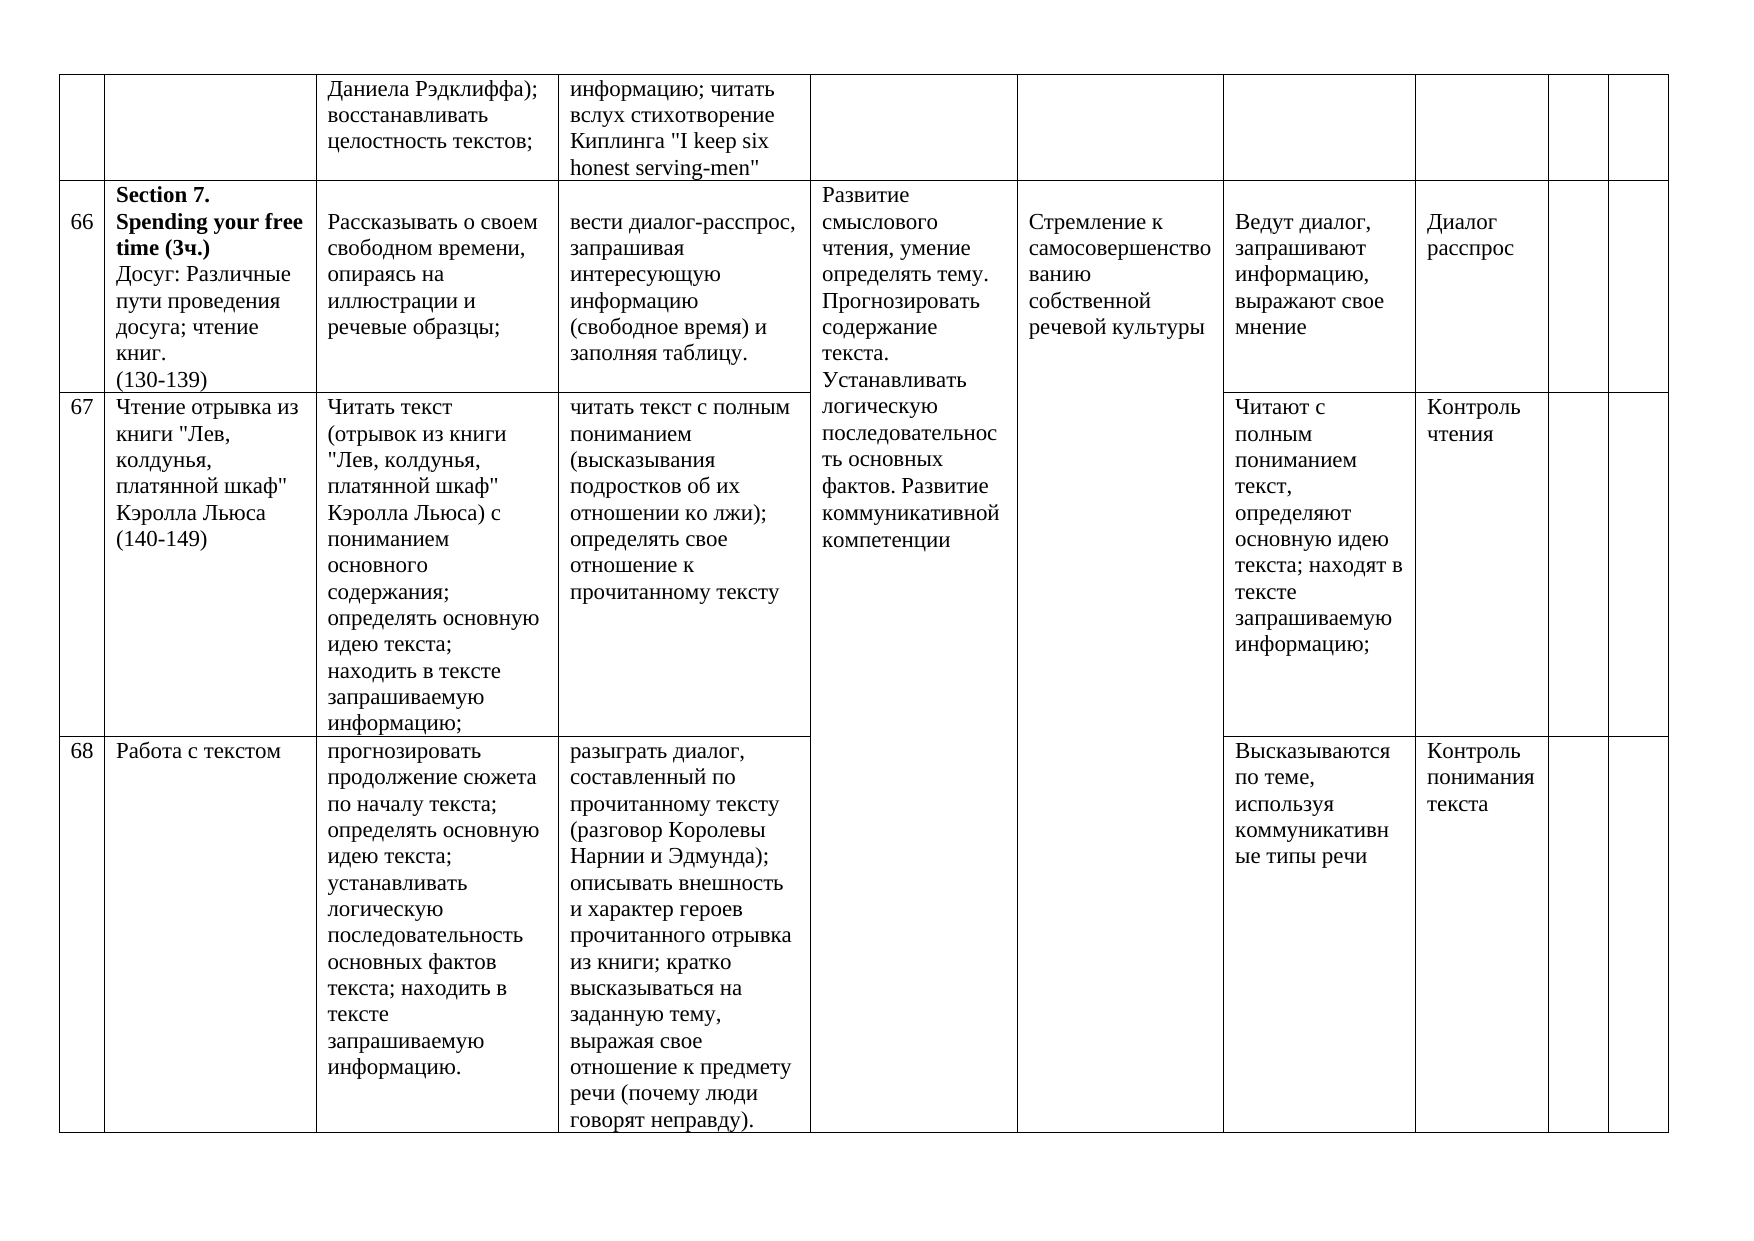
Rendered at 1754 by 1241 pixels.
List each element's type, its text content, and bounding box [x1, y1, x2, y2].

table_cell [1609, 737, 1668, 1132]
table_cell читать текст с полным пониманием (высказывания подростков об их отношении ко лжи); определять свое отношение к прочитанному тексту [559, 393, 810, 736]
table_cell Диалог расспрос [1416, 181, 1548, 392]
table_cell вести диалог-расспрос, запрашивая интересующую информацию (свободное время) и заполняя таблицу. [559, 181, 810, 392]
table_cell Стремление к самосовершенствованию собственной речевой культуры [1018, 181, 1223, 1132]
table_cell 67 [60, 393, 104, 736]
table_cell [1549, 393, 1608, 736]
table_cell Рассказывать о своем свободном времени, опираясь на иллюстрации и речевые образцы; [317, 181, 558, 392]
table_cell разыграть диалог, составленный по прочитанному тексту (разговор Королевы Нарнии и Эдмунда); описывать внешность и характер героев прочитанного отрывка из книги; кратко высказываться на заданную тему, выражая свое отношение к предмету речи (почему люди говорят неправду). [559, 737, 810, 1132]
table_cell 65 [60, 75, 104, 180]
table_cell [1224, 75, 1415, 180]
table_cell Ведут диалог, запрашивают информацию, выражают свое мнение [1224, 181, 1415, 392]
table_cell [1416, 75, 1548, 180]
table_cell Развитие смыслового чтения, умение определять тему. Прогнозировать содержание текста. Устанавливать логическую последовательность основных фактов. Развитие коммуникативной компетенции [811, 181, 1017, 1132]
table_cell [1549, 737, 1608, 1132]
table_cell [559, 75, 810, 180]
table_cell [105, 75, 316, 180]
table_cell [1549, 75, 1608, 180]
table_cell Читают с полным пониманием текст, определяют основную идею текста; находят в тексте запрашиваемую информацию; [1224, 393, 1415, 736]
table_cell 66 [60, 181, 104, 392]
table_cell Section 7. Spending your free time (3ч.) Досуг: Различные пути проведения досуга; чтение книг. (130-139) [105, 181, 316, 392]
table_cell [1549, 181, 1608, 392]
table_cell Контроль чтения [1416, 393, 1548, 736]
table_cell 68 [60, 737, 104, 1132]
table_cell [1609, 393, 1668, 736]
table_cell Работа с текстом [105, 737, 316, 1132]
table_cell прогнозировать продолжение сюжета по началу текста; определять основную идею текста; устанавливать логическую последовательность основных фактов текста; находить в тексте запрашиваемую информацию. [317, 737, 558, 1132]
table_cell [1609, 181, 1668, 392]
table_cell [317, 75, 558, 180]
table_cell Контроль понимания текста [1416, 737, 1548, 1132]
table_cell Читать текст (отрывок из книги "Лев, колдунья, платянной шкаф" Кэролла Льюса) с пониманием основного содержания; определять основную идею текста; находить в тексте запрашиваемую информацию; [317, 393, 558, 736]
table_cell [1609, 75, 1668, 180]
table_cell Чтение отрывка из книги "Лев, колдунья, платянной шкаф" Кэролла Льюса (140-149) [105, 393, 316, 736]
table_cell Высказываются по теме, используя коммуникативные типы речи [1224, 737, 1415, 1132]
